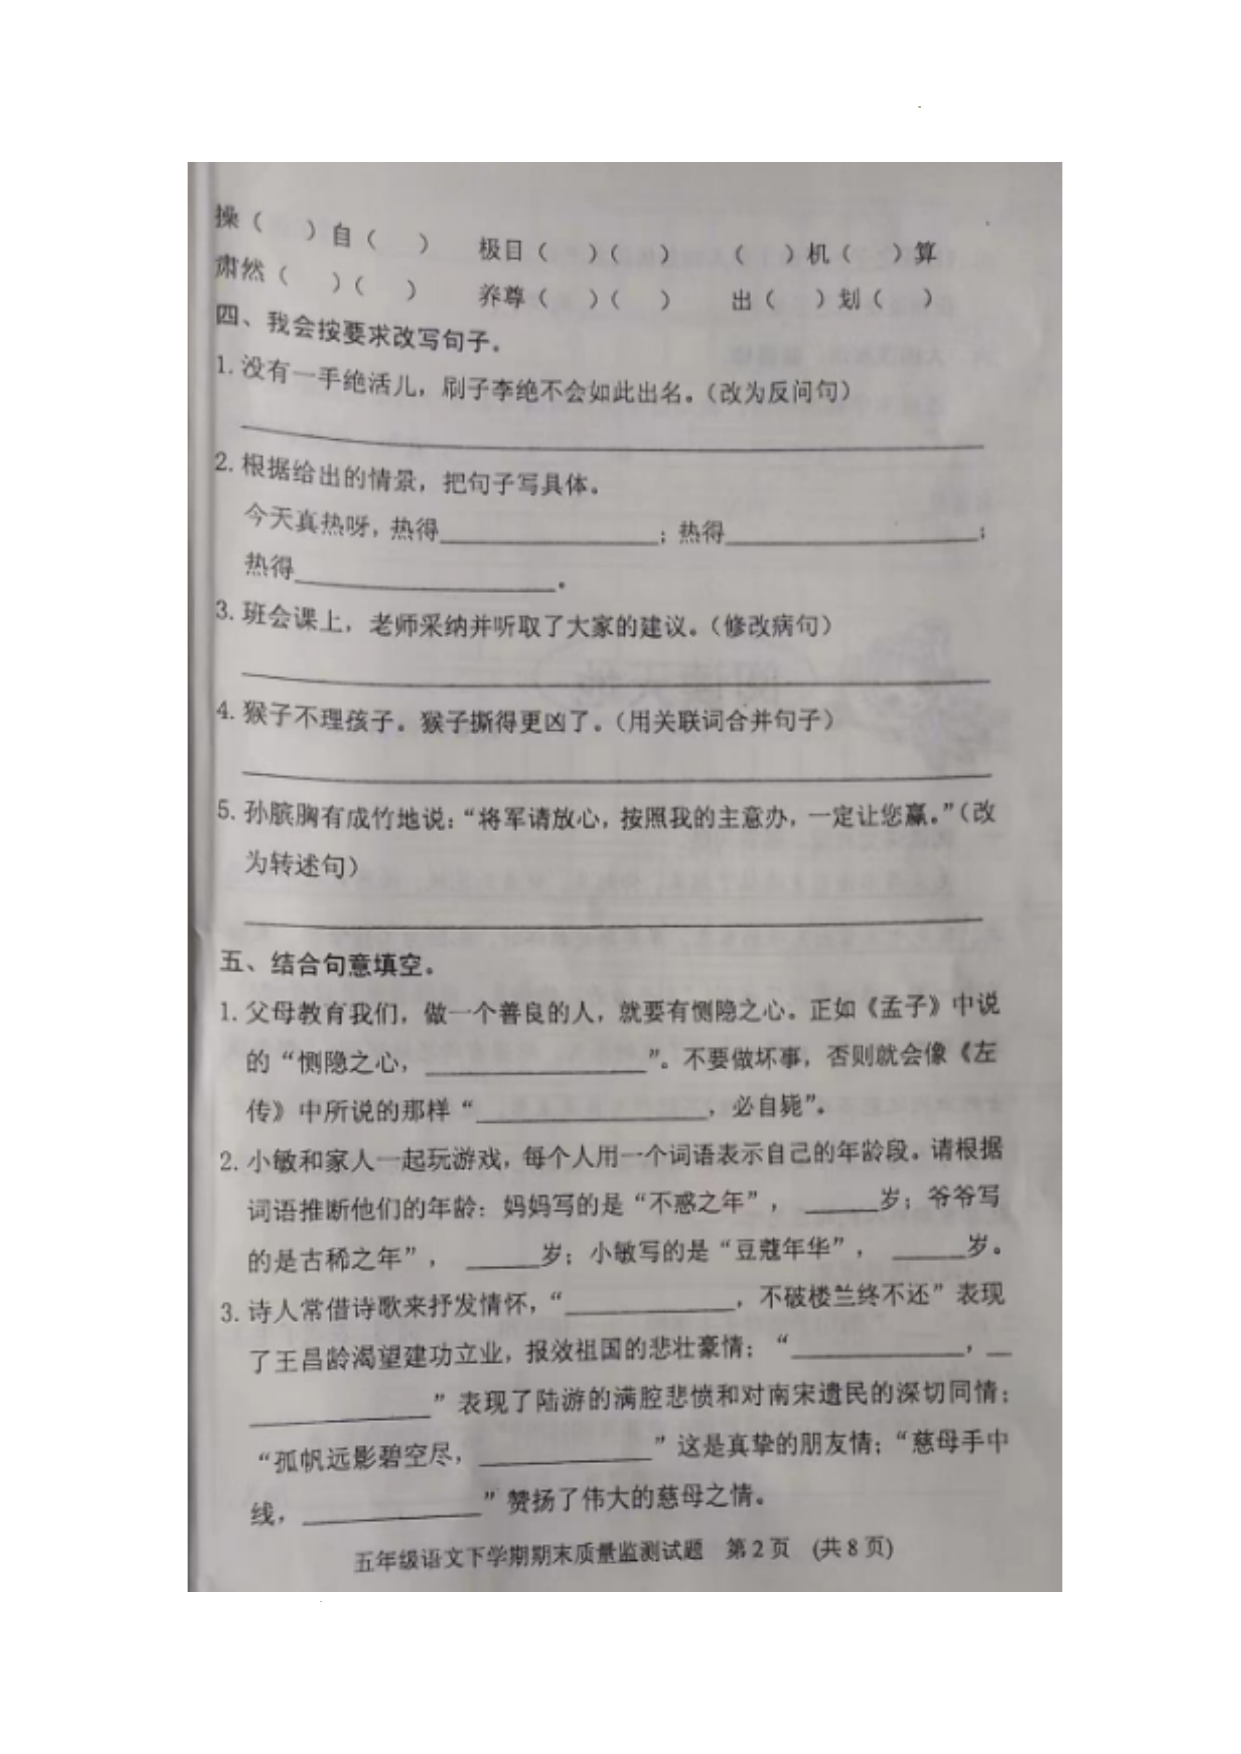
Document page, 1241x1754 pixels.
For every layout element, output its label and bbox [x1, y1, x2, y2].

picture [187, 162, 1063, 1592]
